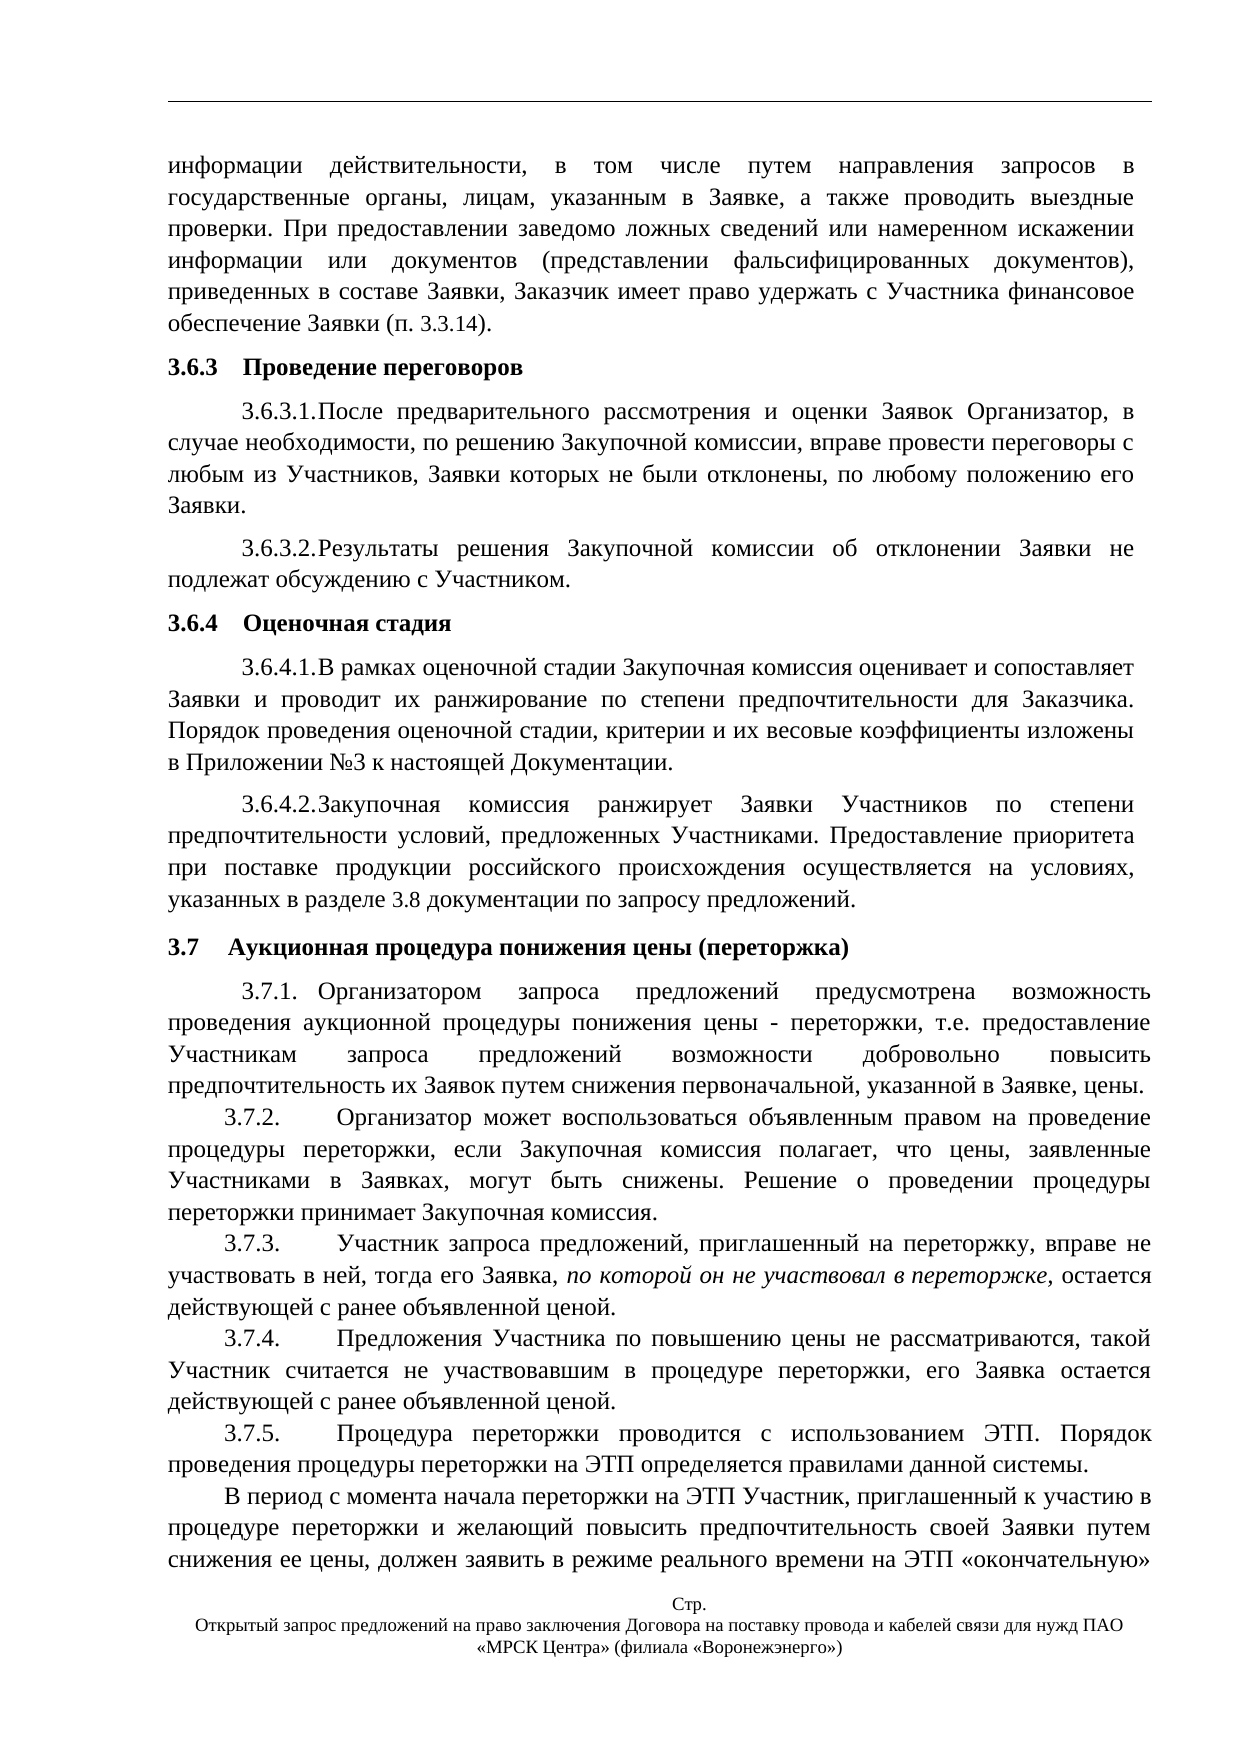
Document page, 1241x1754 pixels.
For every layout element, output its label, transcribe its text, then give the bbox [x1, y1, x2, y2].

subtitle Оценочная стадия [168, 608, 1152, 637]
list Предложения Участника по повышению цены не рассматриваются, такой Участник считается не участвовавшим в процедуре переторжки, его Заявка остается действующей с ранее объявленной ценой. [168, 1323, 1152, 1415]
list Процедура переторжки проводится с использованием ЭТП. Порядок проведения процедуры переторжки на ЭТП определяется правилами данной системы. [168, 1418, 1152, 1478]
list Организатор может воспользоваться объявленным правом на проведение процедуры переторжки, если Закупочная комиссия полагает, что цены, заявленные Участниками в Заявках, могут быть снижены. Решение о проведении процедуры переторжки принимает Закупочная комиссия. [168, 1102, 1152, 1226]
list Результаты решения Закупочной комиссии об отклонении Заявки не подлежат обсуждению с Участником. [168, 533, 1135, 593]
list Закупочная комиссия ранжирует Заявки Участников по степени предпочтительности условий, предложенных Участниками. Предоставление приоритета при поставке продукции российского происхождения осуществляется на условиях, указанных в разделе 3.8 документации по запросу предложений. [168, 789, 1135, 912]
subtitle Аукционная процедура понижения цены (переторжка) [168, 932, 1152, 961]
list В рамках оценочной стадии Закупочная комиссия оценивает и сопоставляет Заявки и проводит их ранжирование по степени предпочтительности для Заказчика. Порядок проведения оценочной стадии, критерии и их весовые коэффициенты изложены в Приложении №3 к настоящей Документации. [168, 652, 1135, 776]
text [168, 1481, 1152, 1573]
list Организатором запроса предложений предусмотрена возможность проведения аукционной процедуры понижения цены - переторжки, т.е. предоставление Участникам запроса предложений возможности добровольно повысить предпочтительность их Заявок путем снижения первоначальной, указанной в Заявке, цены. [168, 976, 1152, 1099]
list После предварительного рассмотрения и оценки Заявок Организатор, в случае необходимости, по решению Закупочной комиссии, вправе провести переговоры с любым из Участников, Заявки которых не были отклонены, по любому положению его Заявки. [168, 396, 1135, 519]
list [168, 150, 1135, 337]
subtitle Проведение переговоров [168, 352, 1152, 381]
list Участник запроса предложений, приглашенный на переторжку, вправе не участвовать в ней, тогда его Заявка, по которой он не участвовал в переторжке, остается действующей с ранее объявленной ценой. [168, 1228, 1152, 1320]
